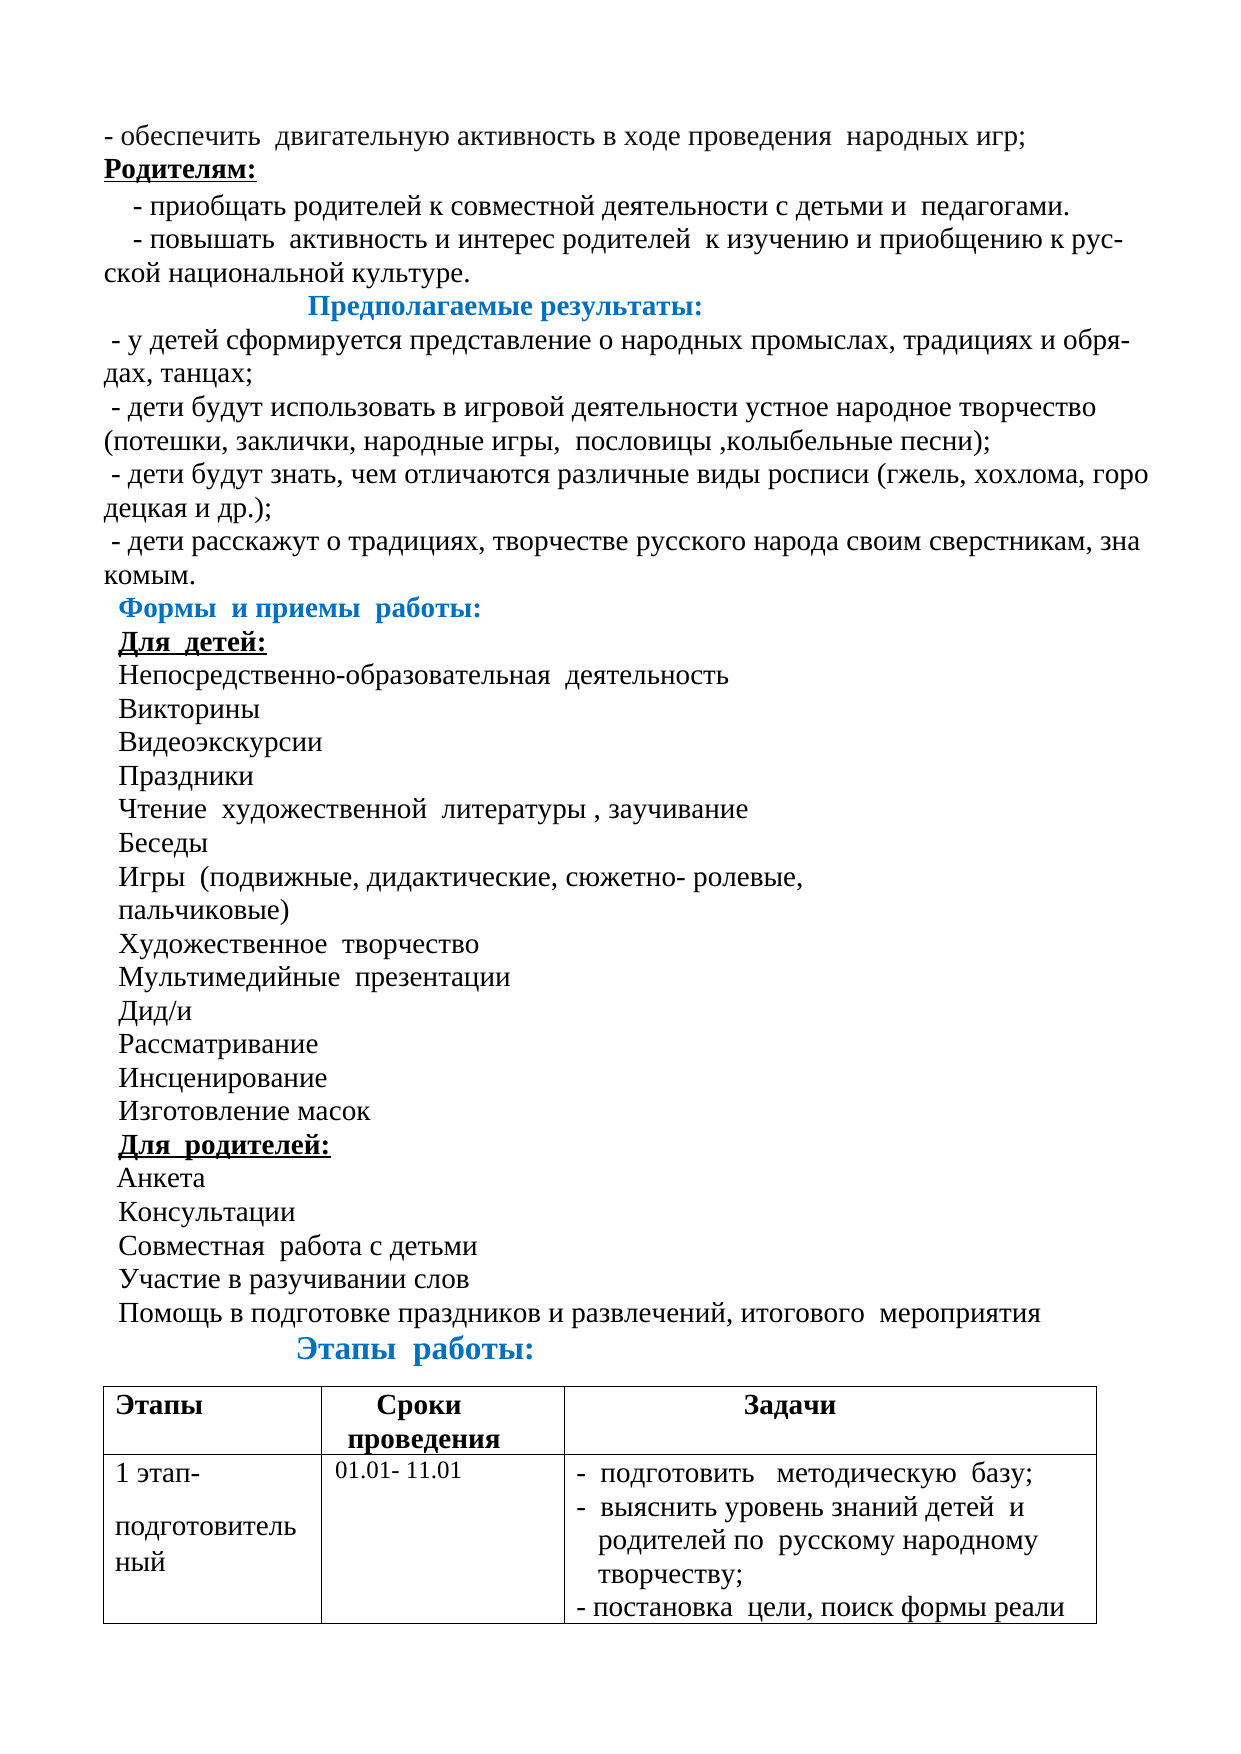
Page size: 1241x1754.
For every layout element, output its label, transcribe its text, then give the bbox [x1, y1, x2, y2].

table_header Задачи [565, 1387, 1096, 1454]
text Предполагаемые результаты: [103, 288, 1152, 322]
text Чтение художественной литературы , заучивание [103, 792, 1152, 825]
text Непосредственно-образовательная деятельность [103, 657, 1152, 691]
text Этапы работы: [295, 1328, 1152, 1367]
text Участие в разучивании слов [103, 1261, 1152, 1295]
text Совместная работа с детьми [103, 1228, 1152, 1261]
text Формы и приемы работы: [103, 590, 1152, 624]
text Родителям: [103, 152, 1152, 185]
text Изготовление масок [103, 1093, 1152, 1127]
text Помощь в подготовке праздников и развлечений, итогового мероприятия [103, 1295, 1152, 1328]
text Инсценирование [103, 1060, 1152, 1093]
text Игры (подвижные, дидактические, сюжетно- ролевые, [103, 859, 1152, 892]
text Дид/и [103, 993, 1152, 1026]
text Для родителей: [103, 1127, 1152, 1161]
table_header Сроки проведения [322, 1387, 564, 1454]
text - дети будут использовать в игровой деятельности устное народное творчество (потешки, заклички, народные игры, пословицы ,колыбельные песни); [103, 389, 1152, 456]
text - приобщать родителей к совместной деятельности с детьми и педагогами. [103, 188, 1152, 221]
text Консультации [103, 1194, 1152, 1228]
text - у детей сформируется представление о народных промыслах, традициях и обря-дах, танцах; [103, 322, 1152, 389]
text - дети будут знать, чем отличаются различные виды росписи (гжель, хохлома, горо децкая и др.); [103, 456, 1152, 523]
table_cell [104, 1455, 321, 1623]
table_cell 01.01- 11.01 [322, 1455, 564, 1623]
text - повышать активность и интерес родителей к изучению и приобщению к рус-ской национальной культуре. [103, 221, 1152, 288]
text Праздники [103, 758, 1152, 792]
text Видеоэкскурсии [103, 724, 1152, 758]
text - обеспечить двигательную активность в ходе проведения народных игр; [103, 118, 1152, 152]
text Мультимедийные презентации [103, 959, 1152, 993]
text - дети расскажут о традициях, творчестве русского народа своим сверстникам, зна комым. [103, 523, 1152, 590]
text Викторины [103, 691, 1152, 724]
text Рассматривание [103, 1026, 1152, 1060]
text Анкета [103, 1161, 1152, 1194]
table_header Этапы [104, 1387, 321, 1454]
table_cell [565, 1455, 1096, 1623]
text Для детей: [103, 624, 1152, 657]
text пальчиковые) [103, 892, 1152, 926]
text Беседы [103, 825, 1152, 859]
text Художественное творчество [103, 926, 1152, 959]
